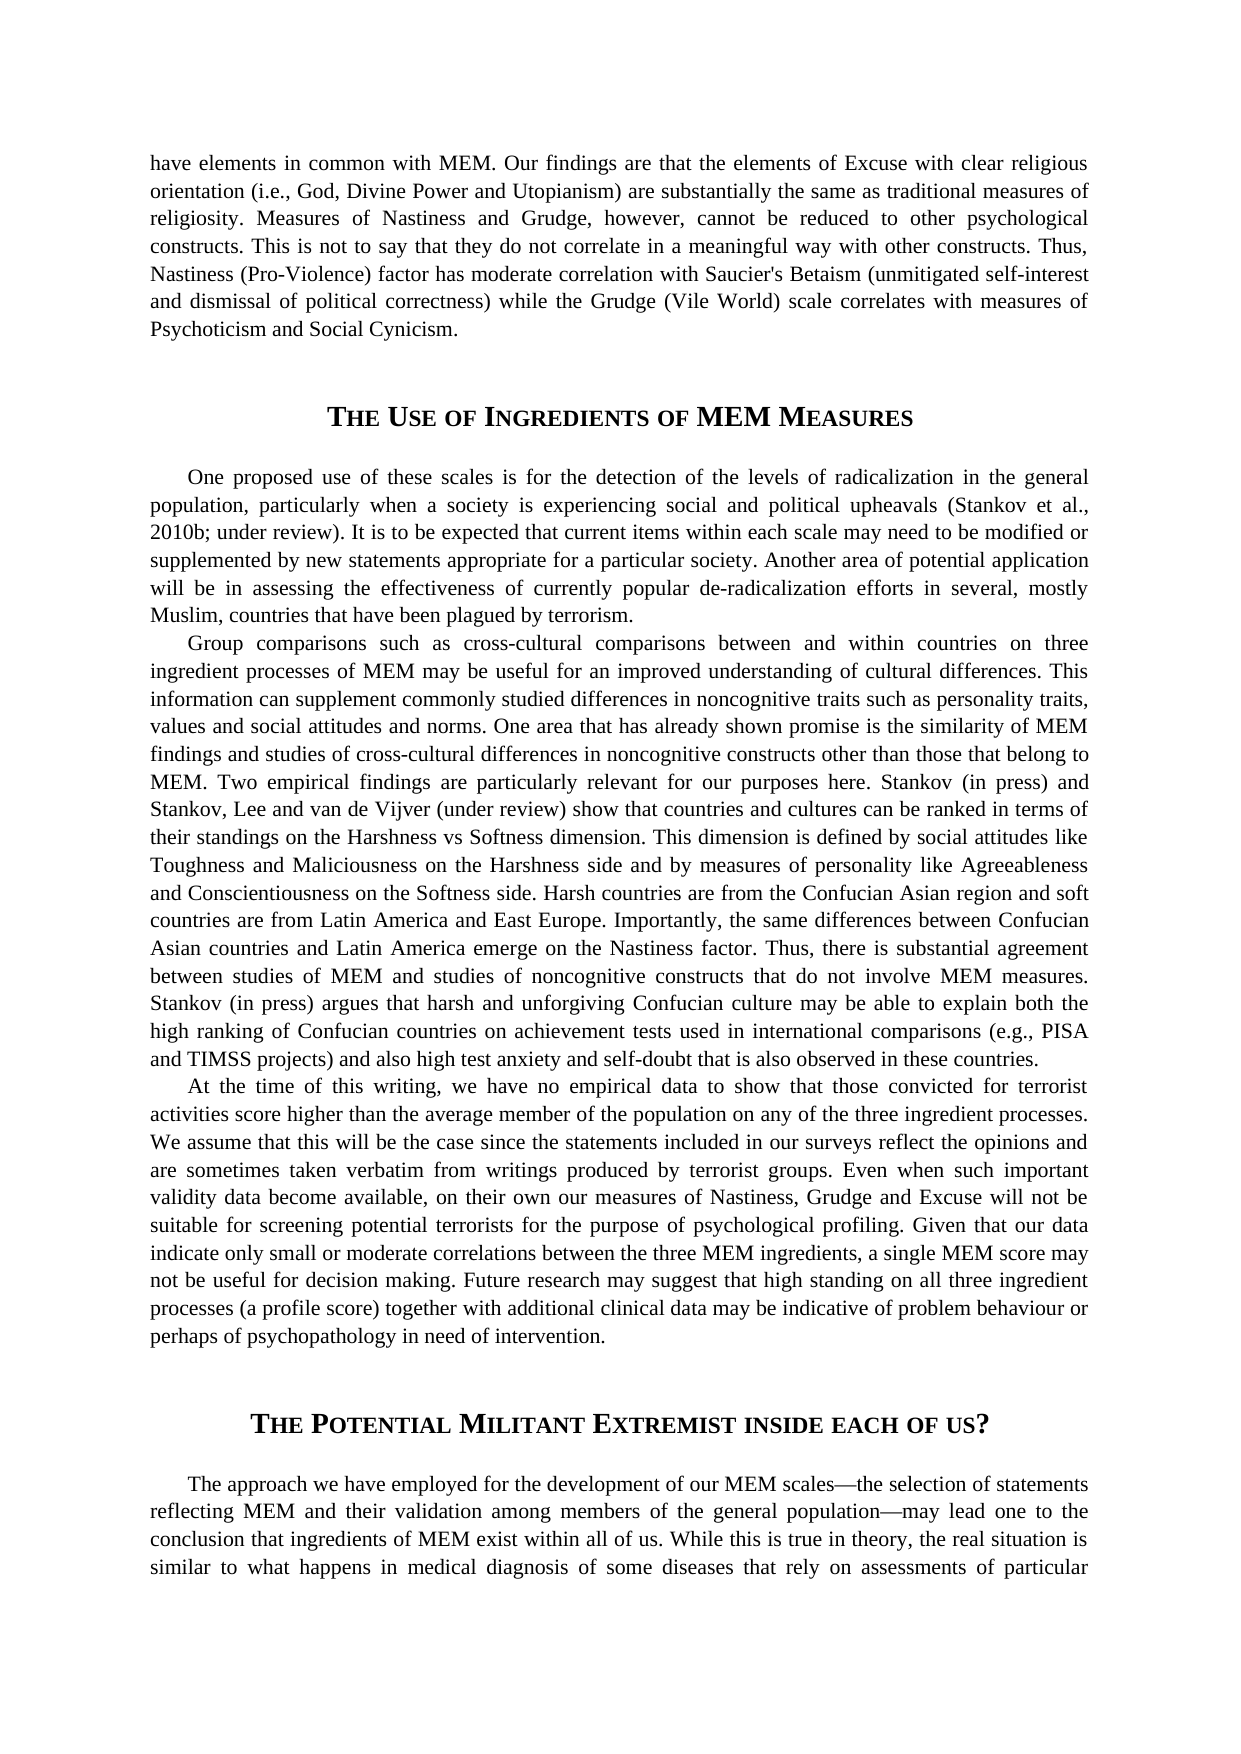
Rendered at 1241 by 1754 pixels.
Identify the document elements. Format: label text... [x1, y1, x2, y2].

text At the time of this writing, we have no empirical data to show that those convicted for terrorist activities score higher than the average member of the population on any of the three ingredient processes. We assume that this will be the case since the statements included in our surveys reflect the opinions and are sometimes taken verbatim from writings produced by terrorist groups. Even when such important validity data become available, on their own our measures of Nastiness, Grudge and Excuse will not be suitable for screening potential terrorists for the purpose of psychological profiling. Given that our data indicate only small or moderate correlations between the three MEM ingredients, a single MEM score may not be useful for decision making. Future research may suggest that high standing on all three ingredient processes (a profile score) together with additional clinical data may be indicative of problem behaviour or perhaps of psychopathology in need of intervention. [150, 1073, 1090, 1348]
subtitle The Use of Ingredients of MEM Measures [150, 399, 1090, 433]
text One proposed use of these scales is for the detection of the levels of radicalization in the general population, particularly when a society is experiencing social and political upheavals (Stankov et al., 2010b; under review). It is to be expected that current items within each scale may need to be modified or supplemented by new statements appropriate for a particular society. Another area of potential application will be in assessing the effectiveness of currently popular de-radicalization efforts in several, mostly Muslim, countries that have been plagued by terrorism. [150, 464, 1090, 628]
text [150, 150, 1090, 341]
text Group comparisons such as cross-cultural comparisons between and within countries on three ingredient processes of MEM may be useful for an improved understanding of cultural differences. This information can supplement commonly studied differences in noncognitive traits such as personality traits, values and social attitudes and norms. One area that has already shown promise is the similarity of MEM findings and studies of cross-cultural differences in noncognitive constructs other than those that belong to MEM. Two empirical findings are particularly relevant for our purposes here. Stankov (in press) and Stankov, Lee and van de Vijver (under review) show that countries and cultures can be ranked in terms of their standings on the Harshness vs Softness dimension. This dimension is defined by social attitudes like Toughness and Maliciousness on the Harshness side and by measures of personality like Agreeableness and Conscientiousness on the Softness side. Harsh countries are from the Confucian Asian region and soft countries are from Latin America and East Europe. Importantly, the same differences between Confucian Asian countries and Latin America emerge on the Nastiness factor. Thus, there is substantial agreement between studies of MEM and studies of noncognitive constructs that do not involve MEM measures. Stankov (in press) argues that harsh and unforgiving Confucian culture may be able to explain both the high ranking of Confucian countries on achievement tests used in international comparisons (e.g., PISA and TIMSS projects) and also high test anxiety and self-doubt that is also observed in these countries. [150, 630, 1090, 1071]
subtitle The Potential Militant Extremist inside each of us? [150, 1406, 1090, 1439]
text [150, 1471, 1090, 1579]
